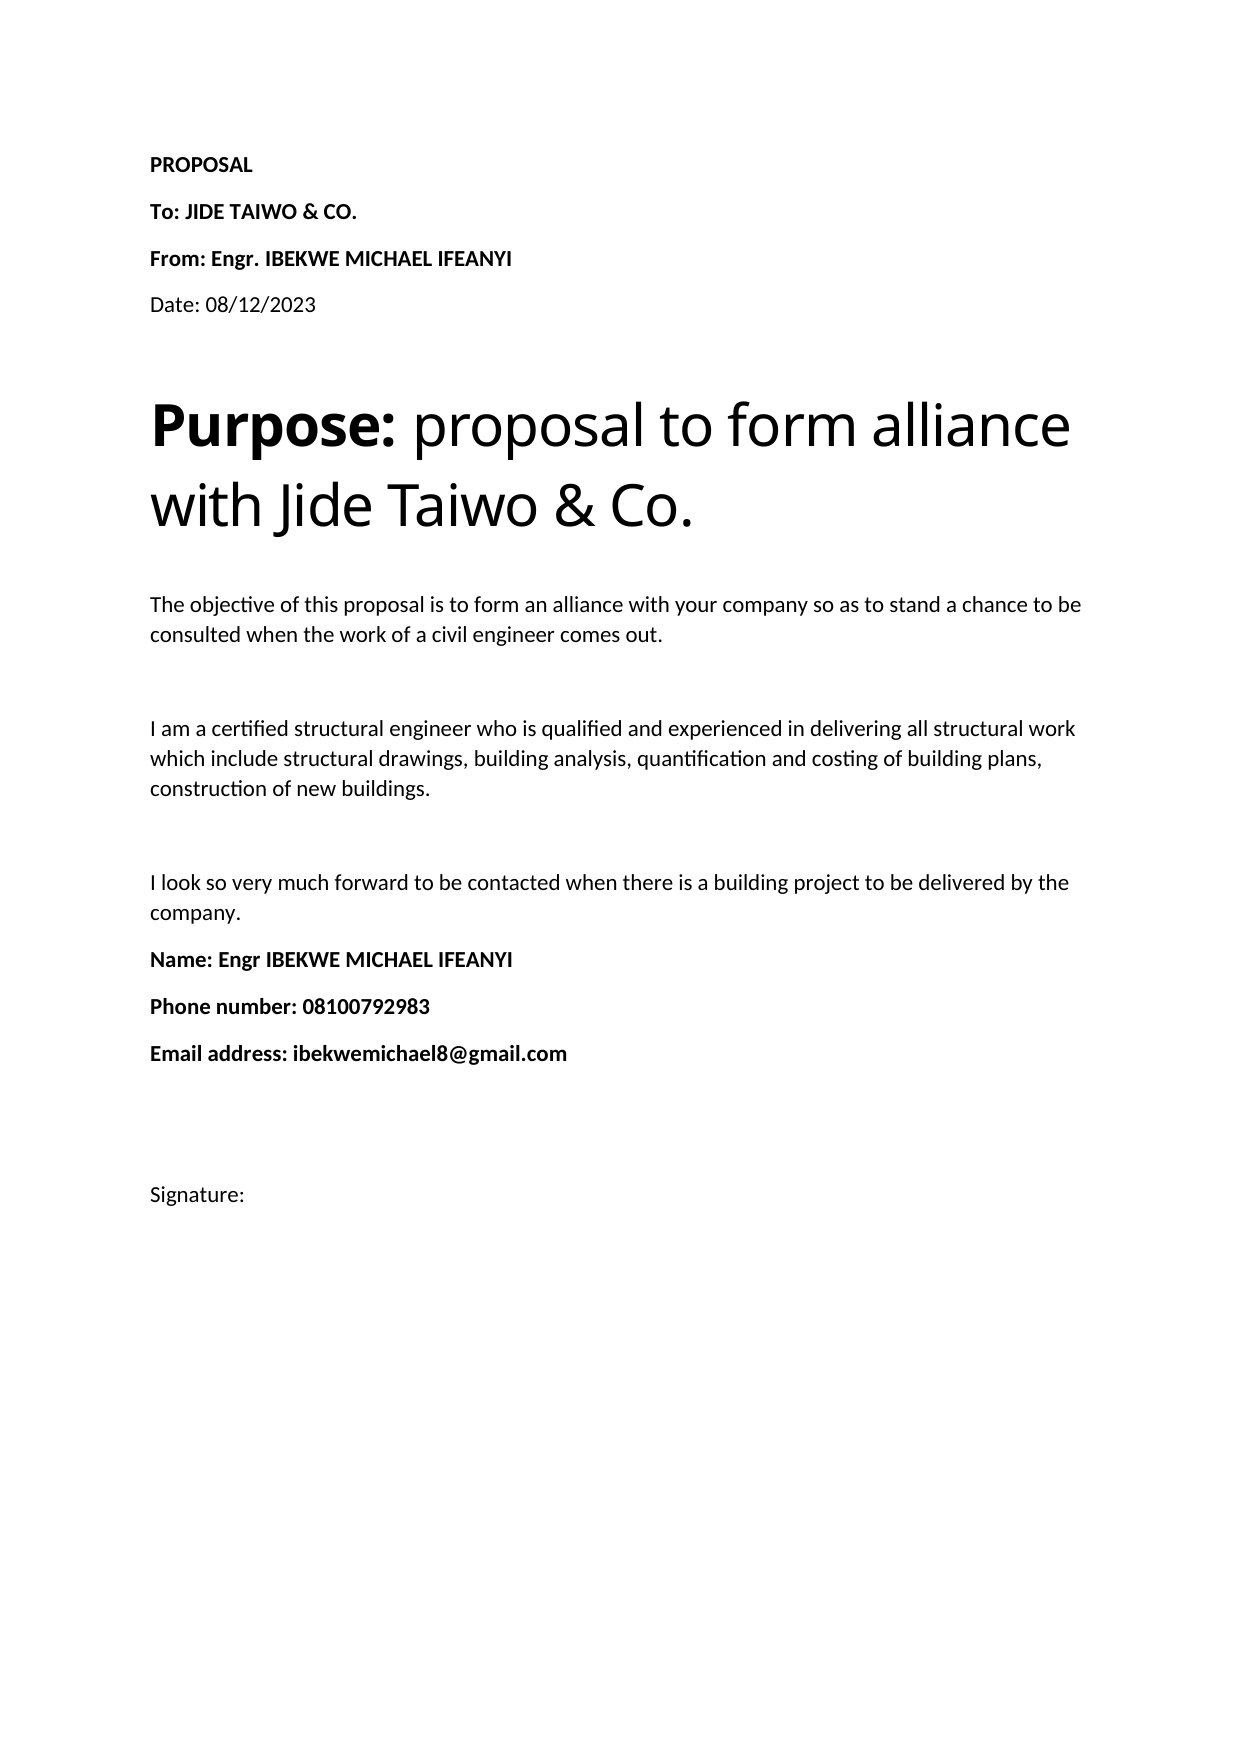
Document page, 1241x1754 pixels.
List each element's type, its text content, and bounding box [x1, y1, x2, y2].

text I am a certified structural engineer who is qualified and experienced in delivering all structural work which include structural drawings, building analysis, quantification and costing of building plans, construction of new buildings. [150, 714, 1090, 803]
text Date: 08/12/2023 [150, 291, 1090, 319]
text Email address: ibekwemichael8@gmail.com [150, 1039, 1090, 1067]
text To: JIDE TAIWO & CO. [150, 197, 1090, 225]
text From: Engr. IBEKWE MICHAEL IFEANYI [150, 244, 1090, 272]
title Purpose: proposal to form alliance with Jide Taiwo & Co. [150, 384, 1090, 543]
text Name: Engr IBEKWE MICHAEL IFEANYI [150, 945, 1090, 973]
text Signature: [150, 1180, 1090, 1208]
text The objective of this proposal is to form an alliance with your company so as to stand a chance to be consulted when the work of a civil engineer comes out. [150, 590, 1090, 648]
text Phone number: 08100792983 [150, 992, 1090, 1020]
text PROPOSAL [150, 150, 1090, 178]
text I look so very much forward to be contacted when there is a building project to be delivered by the company. [150, 868, 1090, 927]
